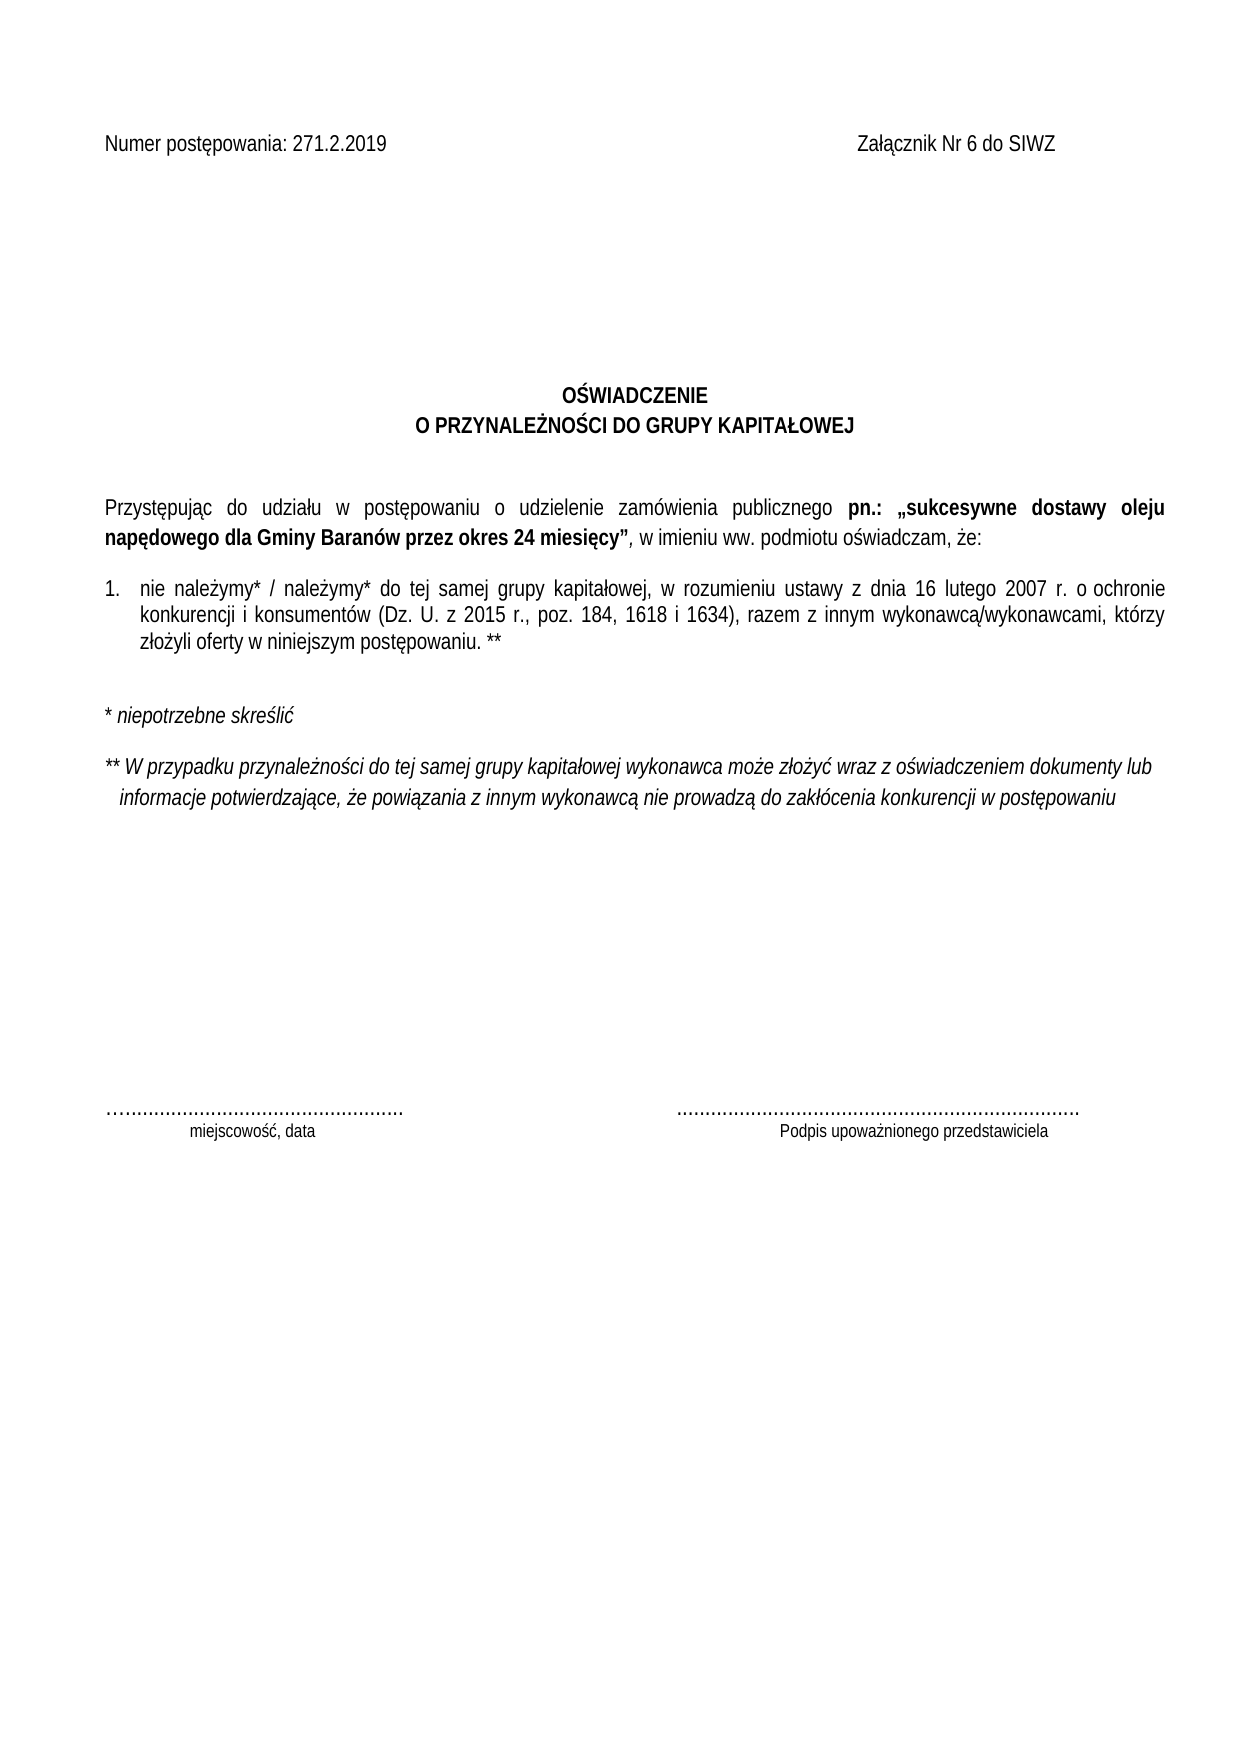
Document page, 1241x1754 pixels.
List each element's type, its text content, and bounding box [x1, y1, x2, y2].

text * niepotrzebne skreślić [104, 702, 1165, 729]
text ** W przypadku przynależności do tej samej grupy kapitałowej wykonawca może złożyć wraz z oświadczeniem dokumenty lub informacje potwierdzające, że powiązania z innym wykonawcą nie prowadzą do zakłócenia konkurencji w postępowaniu [104, 753, 1165, 810]
text Numer postępowania: 271.2.2019 Załącznik Nr 6 do SIWZ [852, 130, 1165, 156]
text OŚWIADCZENIE [104, 382, 1165, 408]
text Przystępując do udziału w postępowaniu o udzielenie zamówienia publicznego pn.: „sukcesywne dostawy oleju napędowego dla Gminy Baranów przez okres 24 miesięcy”, w imieniu ww. podmiotu oświadczam, że: [104, 494, 1165, 550]
text miejscowość, data Podpis upoważnionego przedstawiciela [104, 1120, 1165, 1142]
list nie należymy* / należymy* do tej samej grupy kapitałowej, w rozumieniu ustawy z dnia 16 lutego 2007 r. o ochronie konkurencji i konsumentów (Dz. U. z 2015 r., poz. 184, 1618 i 1634), razem z innym wykonawcą/wykonawcami, którzy złożyli oferty w niniejszym postępowaniu. ** [104, 575, 1165, 654]
text …................................................. ....................................................................... [104, 1091, 1165, 1120]
text O PRZYNALEŻNOŚCI DO GRUPY KAPITAŁOWEJ [104, 412, 1165, 439]
